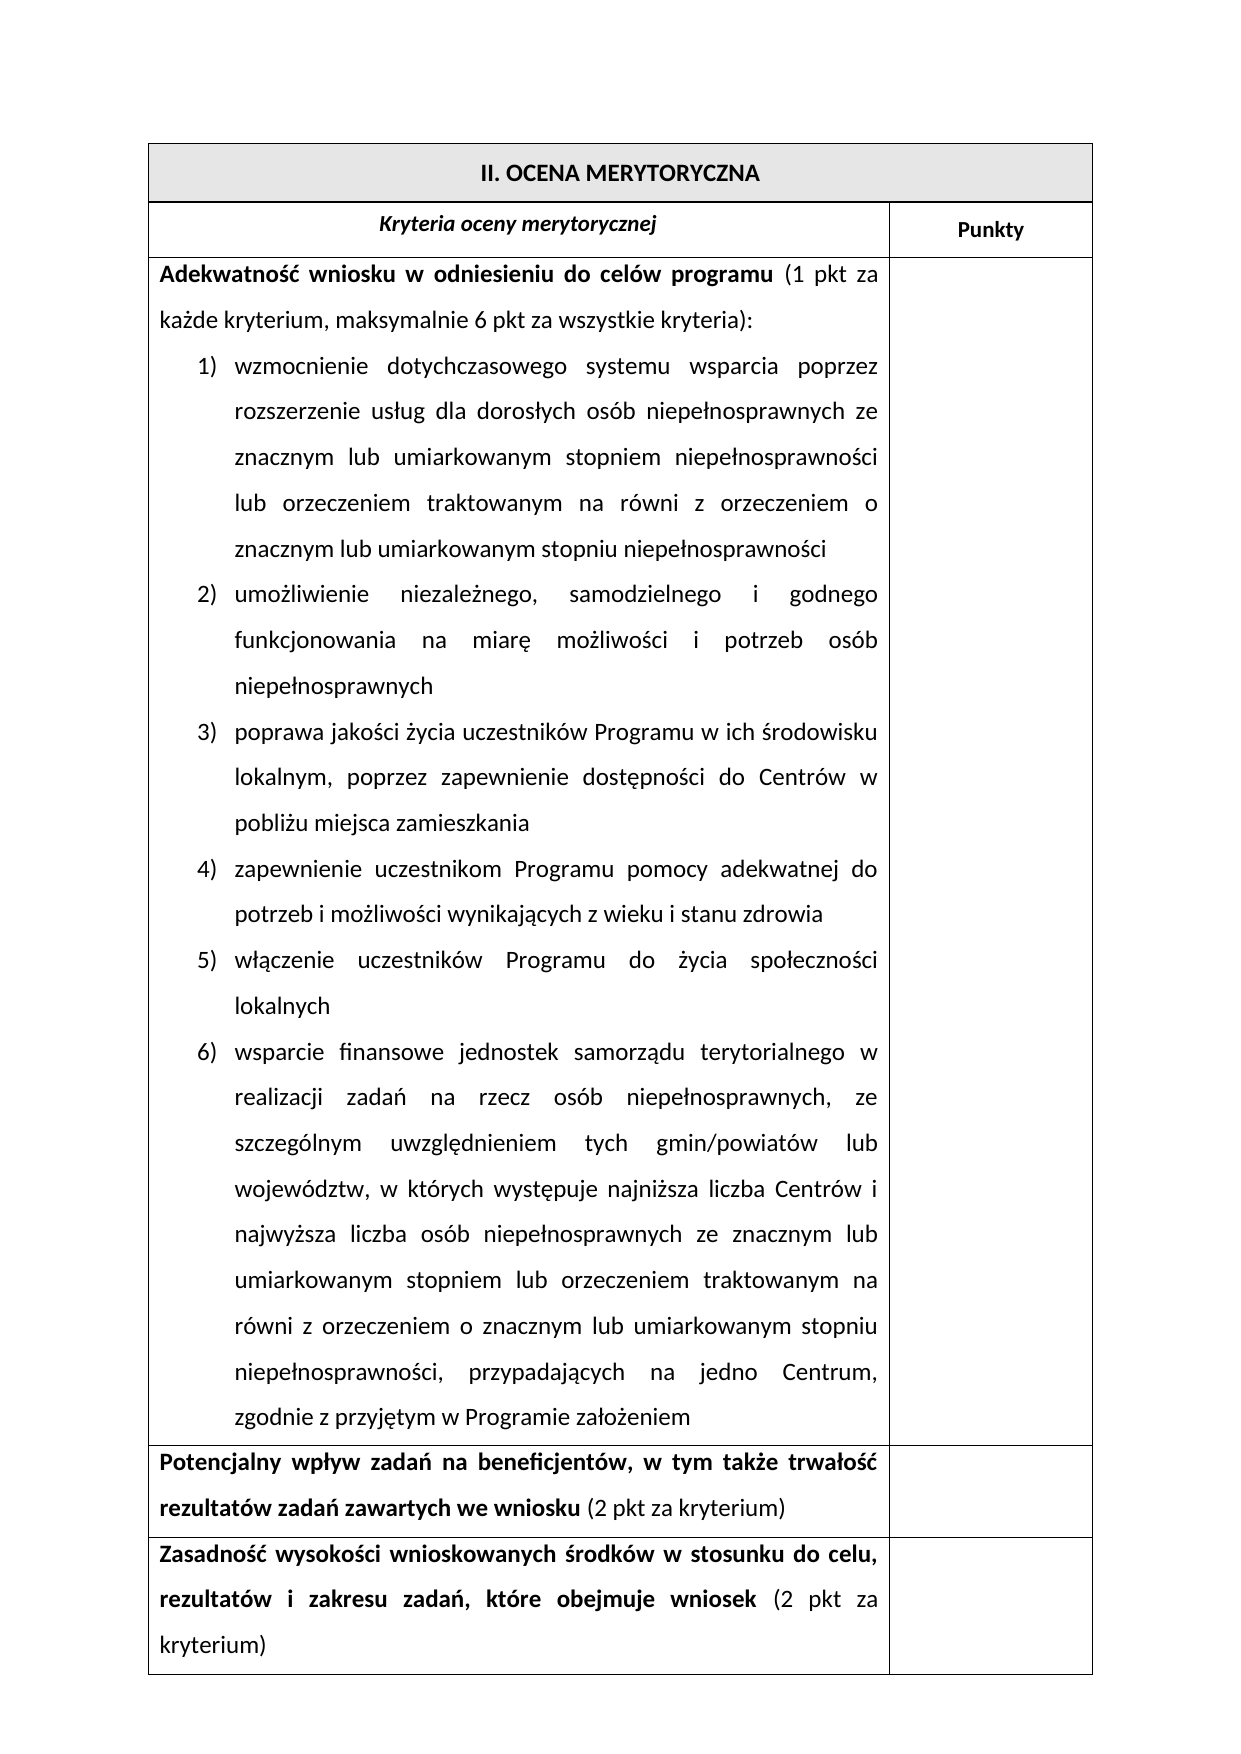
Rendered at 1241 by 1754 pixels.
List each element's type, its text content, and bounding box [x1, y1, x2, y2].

table_cell Potencjalny wpływ zadań na beneficjentów, w tym także trwałość rezultatów zadań zawartych we wniosku (2 pkt za kryterium) [149, 1446, 889, 1537]
table_cell Kryteria oceny merytorycznej [149, 203, 889, 257]
table_cell [890, 258, 1092, 1445]
table_cell Zasadność wysokości wnioskowanych środków w stosunku do celu, rezultatów i zakresu zadań, które obejmuje wniosek (2 pkt za kryterium) [149, 1538, 889, 1674]
table_header II. OCENA MERYTORYCZNA [149, 144, 1092, 201]
table_cell [890, 1446, 1092, 1537]
table_cell Adekwatność wniosku w odniesieniu do celów programu (1 pkt za każde kryterium, maksymalnie 6 pkt za wszystkie kryteria): wzmocnienie dotychczasowego systemu wsparcia poprzez rozszerzenie usług dla dorosłych osób niepełnosprawnych ze znacznym lub umiarkowanym stopniem niepełnosprawności lub orzeczeniem traktowanym na równi z orzeczeniem o znacznym lub umiarkowanym stopniu niepełnosprawności umożliwienie niezależnego, samodzielnego i godnego funkcjonowania na miarę możliwości i potrzeb osób niepełnosprawnych poprawa jakości życia uczestników Programu w ich środowisku lokalnym, poprzez zapewnienie dostępności do Centrów w pobliżu miejsca zamieszkania zapewnienie uczestnikom Programu pomocy adekwatnej do potrzeb i możliwości wynikających z wieku i stanu zdrowia włączenie uczestników Programu do życia społeczności lokalnych wsparcie finansowe jednostek samorządu terytorialnego w realizacji zadań na rzecz osób niepełnosprawnych, ze szczególnym uwzględnieniem tych gmin/powiatów lub województw, w których występuje najniższa liczba Centrów i najwyższa liczba osób niepełnosprawnych ze znacznym lub umiarkowanym stopniem lub orzeczeniem traktowanym na równi z orzeczeniem o znacznym lub umiarkowanym stopniu niepełnosprawności, przypadających na jedno Centrum, zgodnie z przyjętym w Programie założeniem [149, 258, 889, 1445]
table_cell [890, 1538, 1092, 1674]
table_cell Punkty [890, 203, 1092, 257]
